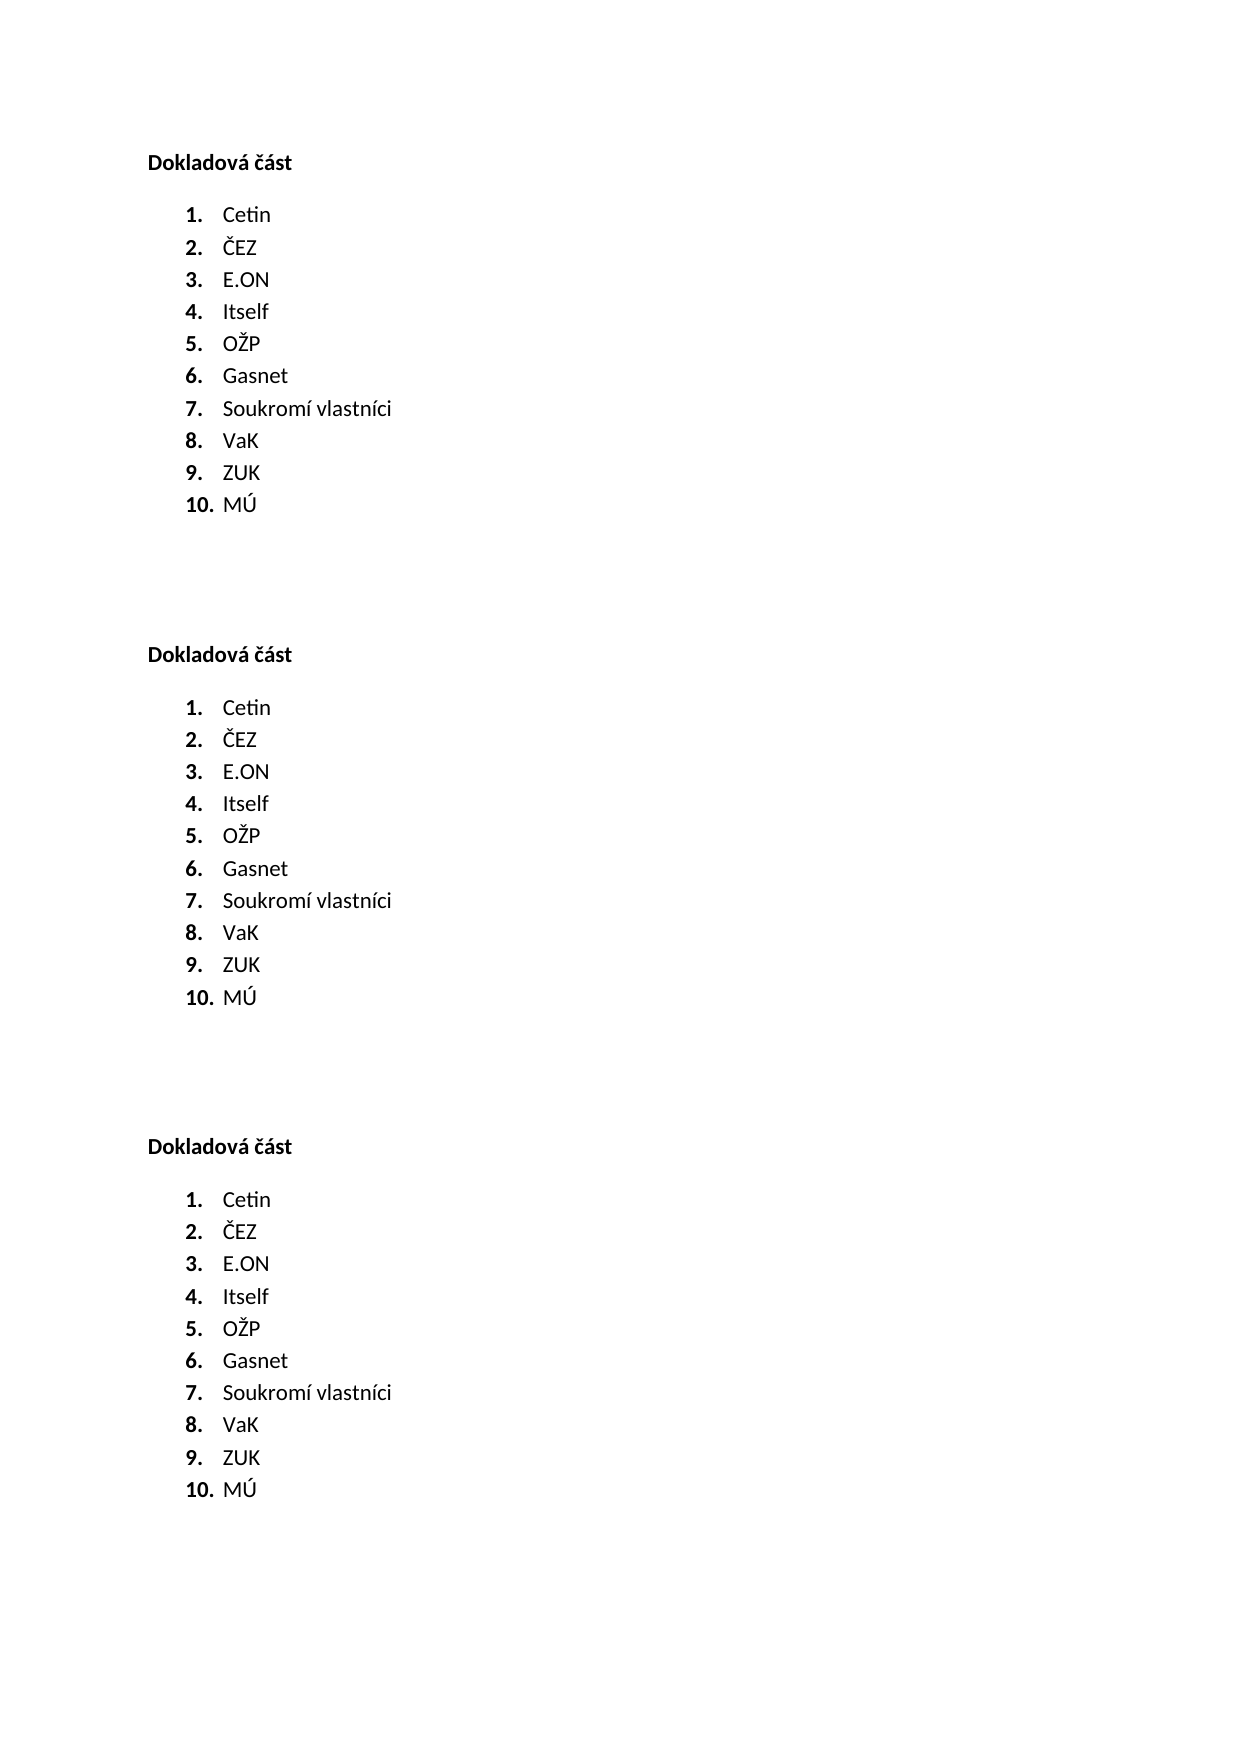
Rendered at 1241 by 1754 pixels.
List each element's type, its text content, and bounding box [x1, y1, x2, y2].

list ČEZ [185, 725, 1093, 753]
list Gasnet [185, 854, 1093, 882]
list ZUK [185, 950, 1093, 978]
list E.ON [185, 265, 1093, 293]
list E.ON [185, 757, 1093, 785]
list MÚ [185, 490, 1093, 518]
list Cetin [185, 693, 1093, 721]
list Soukromí vlastníci [185, 886, 1093, 914]
list MÚ [185, 983, 1093, 1011]
list Itself [185, 1282, 1093, 1310]
text Dokladová část [148, 1132, 1093, 1160]
list VaK [185, 1411, 1093, 1438]
list E.ON [185, 1249, 1093, 1278]
list Cetin [185, 1185, 1093, 1213]
list Soukromí vlastníci [185, 1378, 1093, 1406]
list Soukromí vlastníci [185, 394, 1093, 422]
list Itself [185, 297, 1093, 325]
list VaK [185, 918, 1093, 946]
list OŽP [185, 329, 1093, 357]
list ZUK [185, 1443, 1093, 1471]
text Dokladová část [148, 148, 1093, 176]
list Itself [185, 789, 1093, 817]
list ČEZ [185, 233, 1093, 261]
text Dokladová část [148, 640, 1093, 668]
list VaK [185, 426, 1093, 454]
list ČEZ [185, 1217, 1093, 1245]
list Cetin [185, 201, 1093, 229]
list MÚ [185, 1475, 1093, 1503]
list Gasnet [185, 1346, 1093, 1374]
list ZUK [185, 458, 1093, 486]
list OŽP [185, 1314, 1093, 1342]
list OŽP [185, 822, 1093, 850]
list Gasnet [185, 362, 1093, 389]
